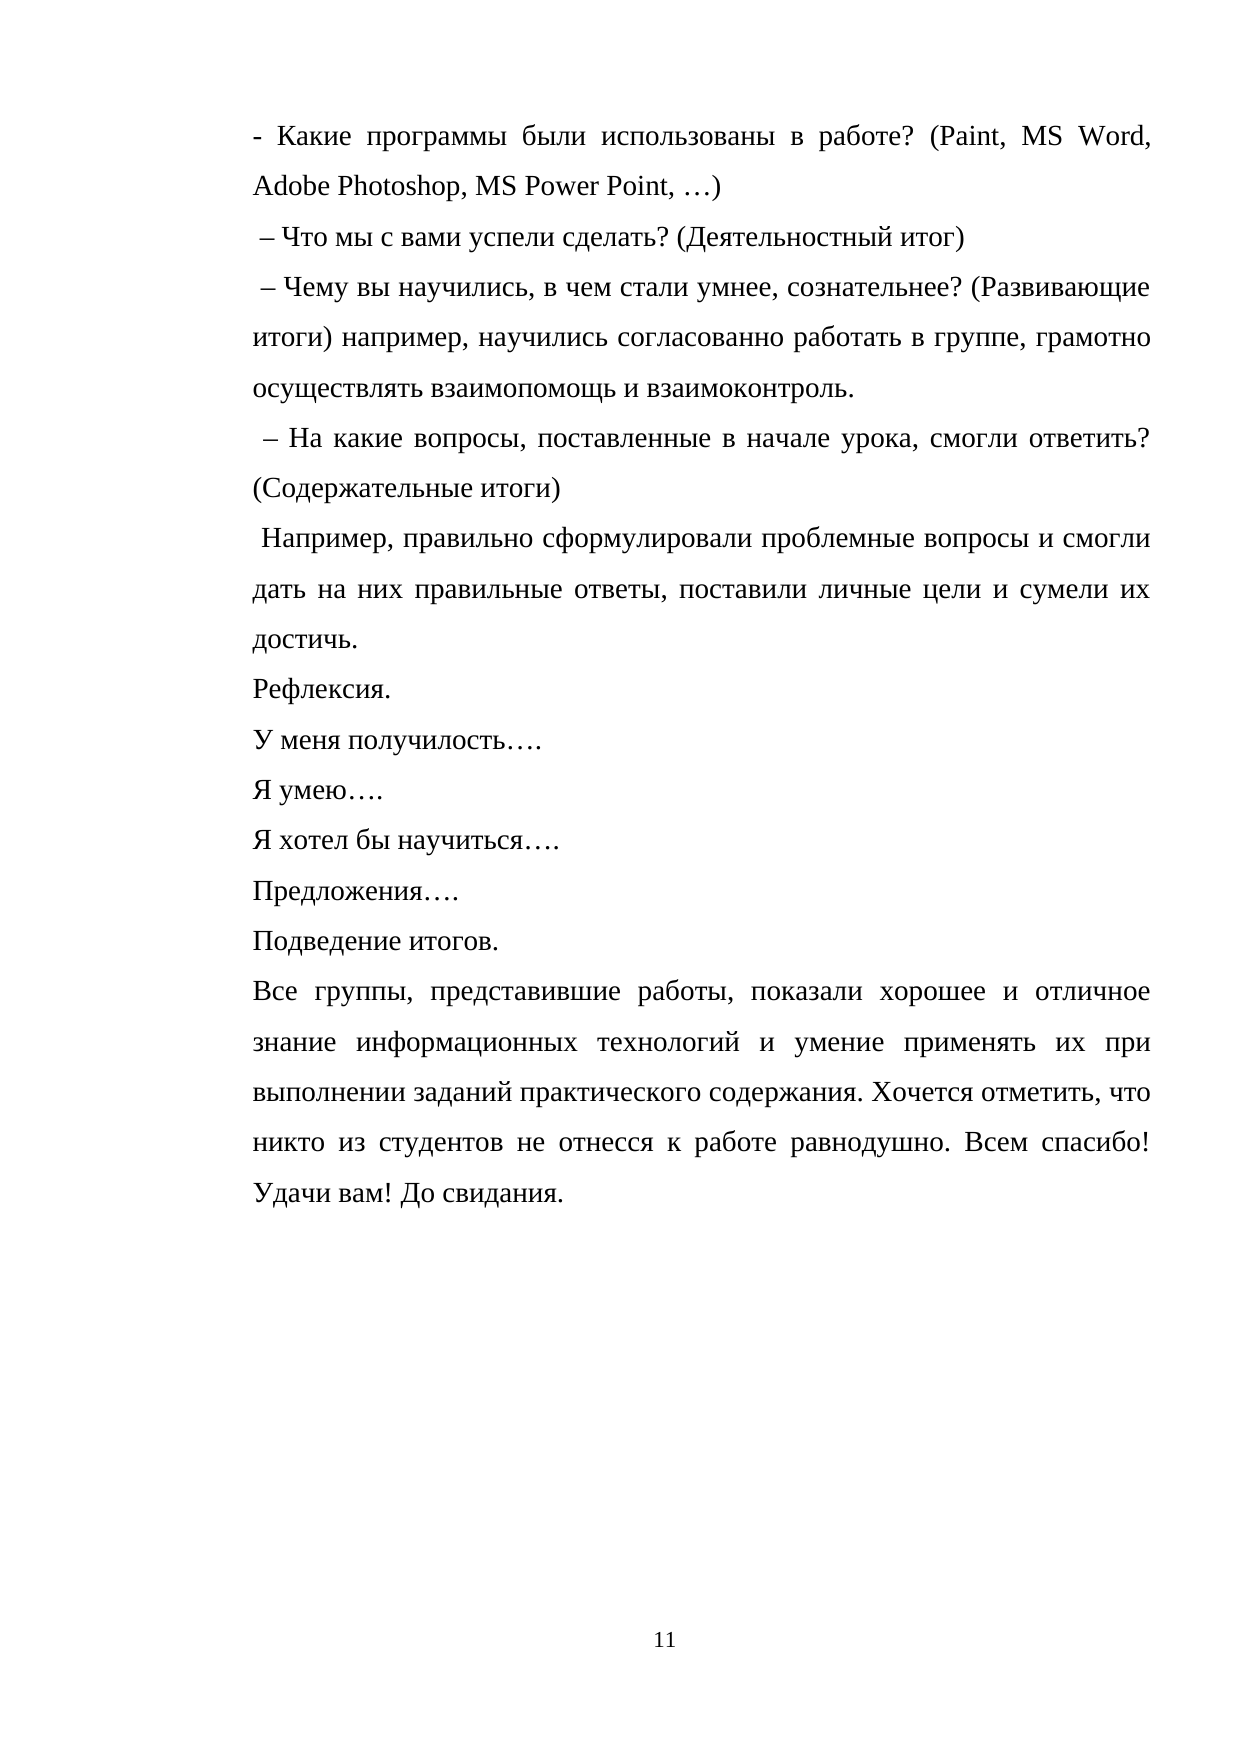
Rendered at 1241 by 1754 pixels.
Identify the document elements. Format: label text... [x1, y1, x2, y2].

list Подведение итогов. [252, 923, 1152, 957]
list – На какие вопросы, поставленные в начале урока, смогли ответить? (Содержательные итоги) [252, 420, 1152, 504]
list У меня получилость…. [252, 722, 1152, 755]
list Рефлексия. [252, 672, 1152, 705]
list – Чему вы научились, в чем стали умнее, сознательнее? (Развивающие итоги) например, научились согласованно работать в группе, грамотно осуществлять взаимопомощь и взаимоконтроль. [252, 269, 1152, 403]
list - Какие программы были использованы в работе? (Paint, MS Word, Adobe Photoshop, MS Power Point, …) [252, 118, 1152, 202]
list Я умею…. [252, 772, 1152, 806]
list Например, правильно сформулировали проблемные вопросы и смогли дать на них правильные ответы, поставили личные цели и сумели их достичь. [252, 521, 1152, 655]
list – Что мы с вами успели сделать? (Деятельностный итог) [252, 219, 1152, 252]
list Я хотел бы научиться…. [252, 822, 1152, 856]
list Предложения…. [252, 873, 1152, 906]
list Все группы, представившие работы, показали хорошее и отличное знание информационных технологий и умение применять их при выполнении заданий практического содержания. Хочется отметить, что никто из студентов не отнесся к работе равнодушно. Всем спасибо! Удачи вам! До свидания. [252, 973, 1152, 1208]
